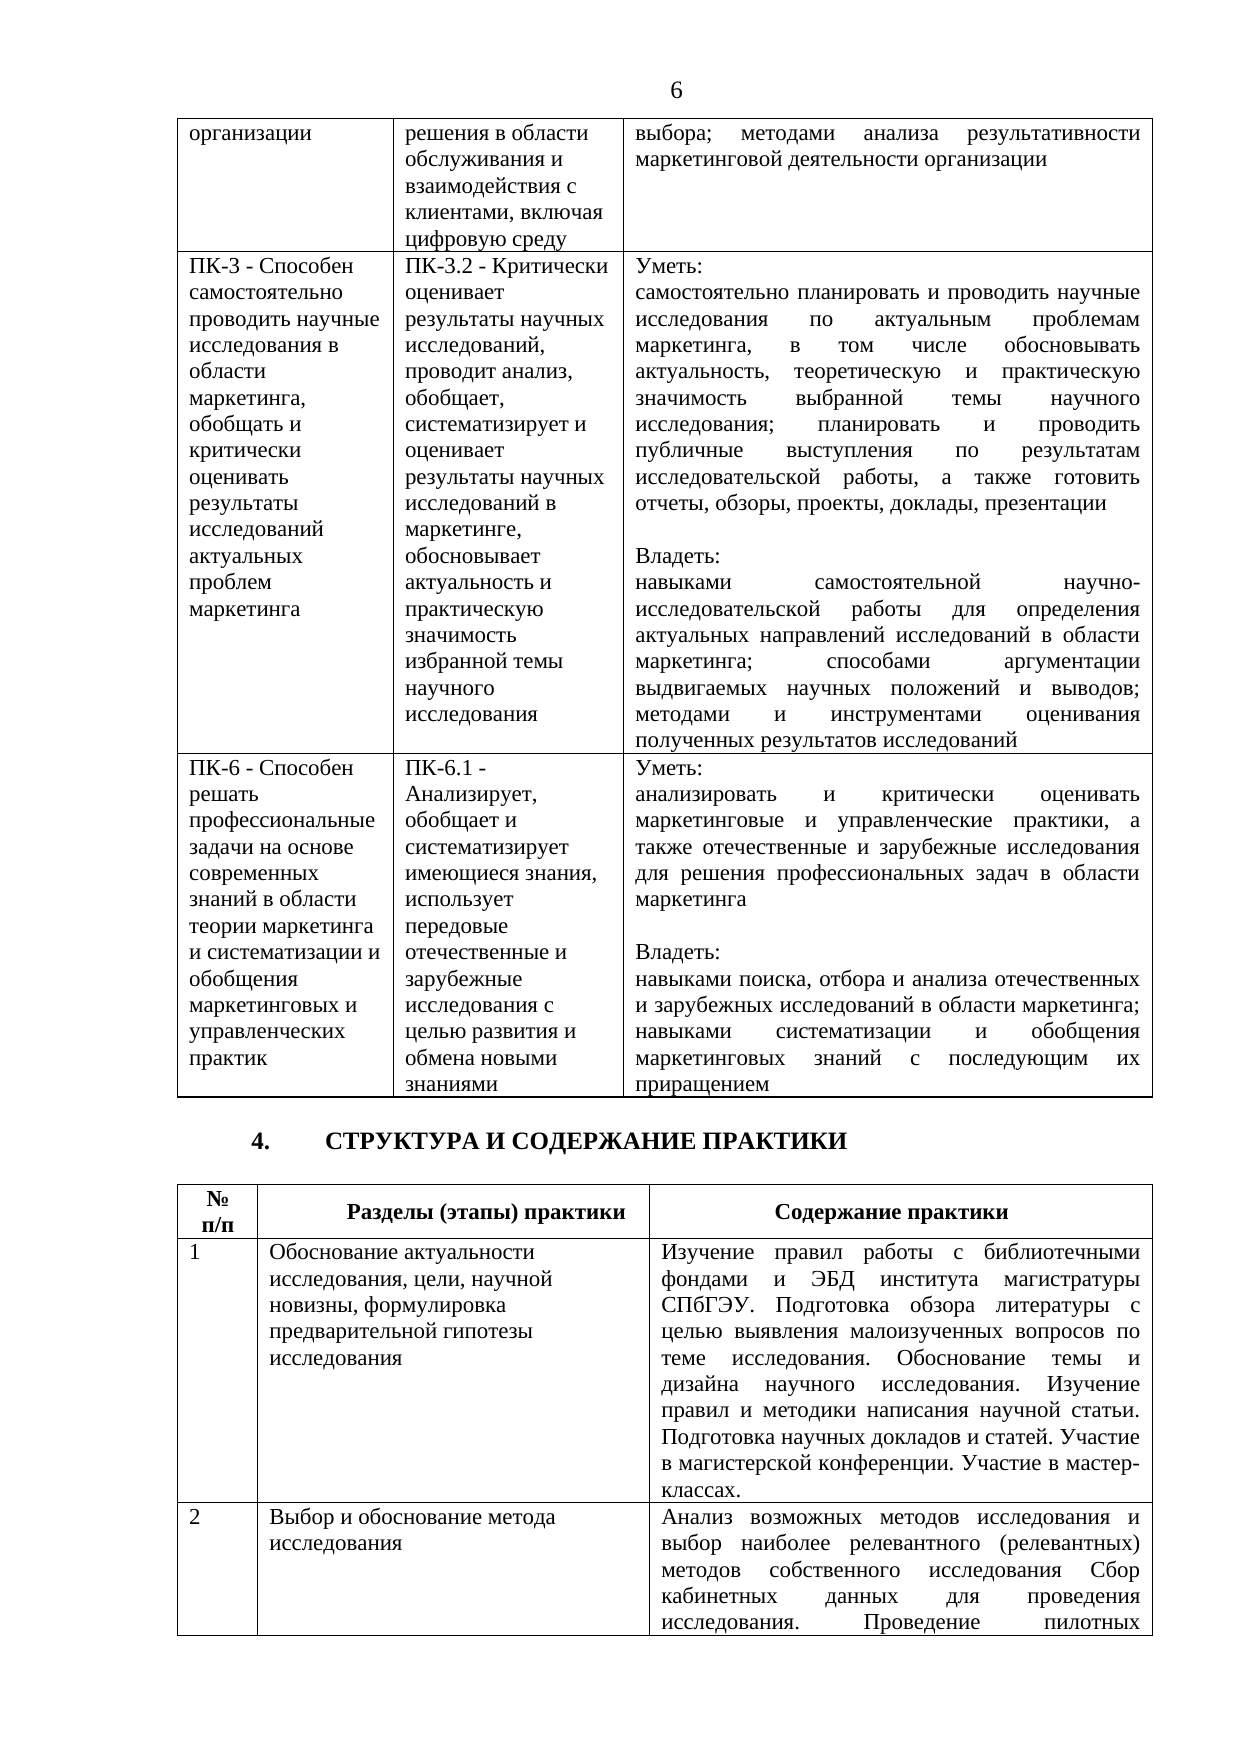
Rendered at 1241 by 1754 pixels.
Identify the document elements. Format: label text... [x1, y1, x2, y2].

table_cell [624, 119, 1152, 251]
table_cell Изучение правил работы с библиотечными фондами и ЭБД института магистратуры СПбГЭУ. Подготовка обзора литературы с целью выявления малоизученных вопросов по теме исследования. Обоснование темы и дизайна научного исследования. Изучение правил и методики написания научной статьи. Подготовка научных докладов и статей. Участие в магистерской конференции. Участие в мастер-классах. [650, 1239, 1152, 1502]
table_cell ПК-6.1 - Анализирует, обобщает и систематизирует имеющиеся знания, использует передовые отечественные и зарубежные исследования с целью развития и обмена новыми знаниями [394, 754, 623, 1096]
table_cell Уметь: анализировать и критически оценивать маркетинговые и управленческие практики, а также отечественные и зарубежные исследования для решения профессиональных задач в области маркетинга Владеть: навыками поиска, отбора и анализа отечественных и зарубежных исследований в области маркетинга; навыками систематизации и обобщения маркетинговых знаний с последующим их приращением [624, 754, 1152, 1096]
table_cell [650, 1503, 1152, 1635]
table_cell ПК-3 - Способен самостоятельно проводить научные исследования в области маркетинга, обобщать и критически оценивать результаты исследований актуальных проблем маркетинга [178, 252, 393, 753]
list СТРУКТУРА И СОДЕРЖАНИЕ ПРАКТИКИ [177, 1126, 1152, 1155]
table_cell 1 [178, 1239, 257, 1502]
table_header Содержание практики [650, 1185, 1152, 1237]
table_header № п/п [178, 1185, 257, 1237]
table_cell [394, 119, 623, 251]
table_cell Уметь: самостоятельно планировать и проводить научные исследования по актуальным проблемам маркетинга, в том числе обосновывать актуальность, теоретическую и практическую значимость выбранной темы научного исследования; планировать и проводить публичные выступления по результатам исследовательской работы, а также готовить отчеты, обзоры, проекты, доклады, презентации Владеть: навыками самостоятельной научно-исследовательской работы для определения актуальных направлений исследований в области маркетинга; способами аргументации выдвигаемых научных положений и выводов; методами и инструментами оценивания полученных результатов исследований [624, 252, 1152, 753]
table_cell 2 [178, 1503, 257, 1635]
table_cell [178, 119, 393, 251]
table_cell ПК-3.2 - Критически оценивает результаты научных исследований, проводит анализ, обобщает, систематизирует и оценивает результаты научных исследований в маркетинге, обосновывает актуальность и практическую значимость избранной темы научного исследования [394, 252, 623, 753]
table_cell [258, 1503, 649, 1635]
table_header Разделы (этапы) практики [258, 1185, 649, 1237]
table_cell Обоснование актуальности исследования, цели, научной новизны, формулировка предварительной гипотезы исследования [258, 1239, 649, 1502]
table_cell ПК-6 - Способен решать профессиональные задачи на основе современных знаний в области теории маркетинга и систематизации и обобщения маркетинговых и управленческих практик [178, 754, 393, 1096]
